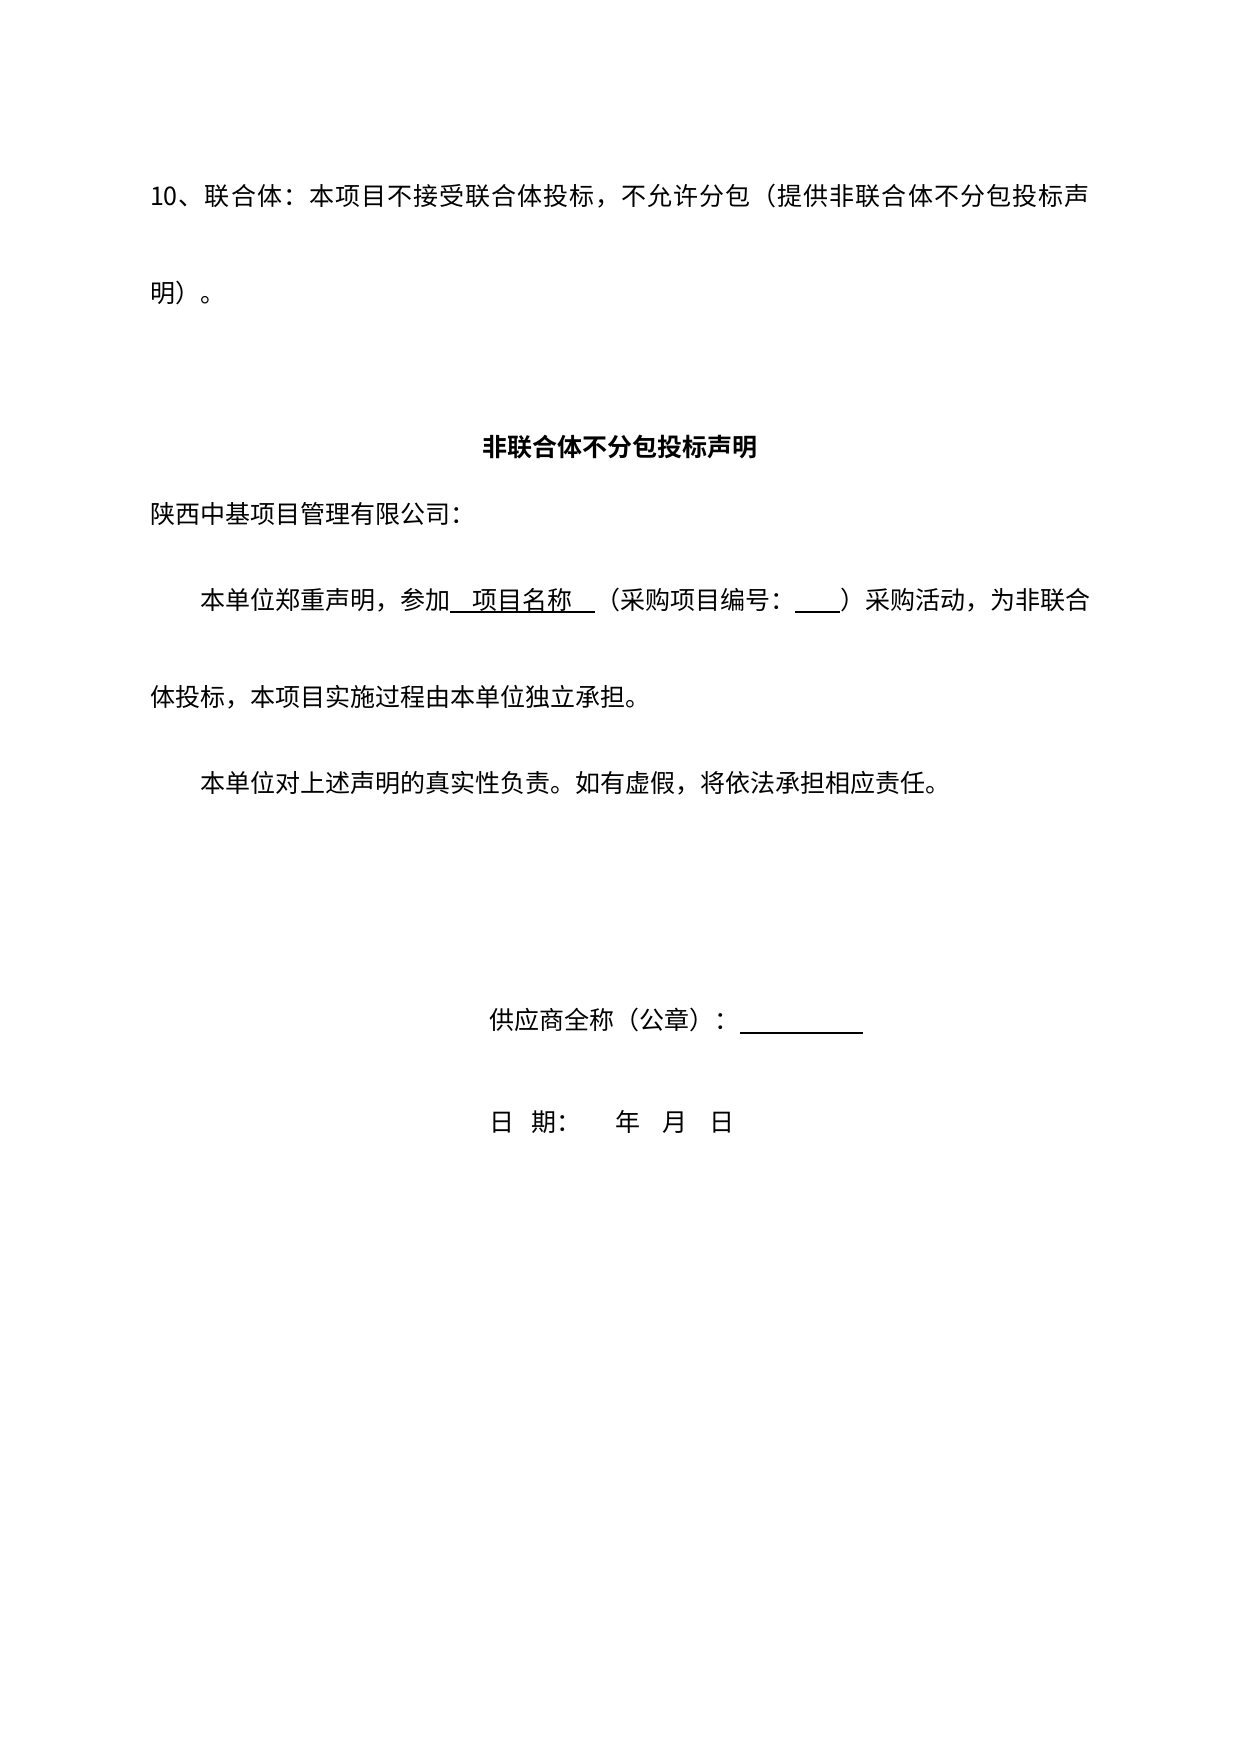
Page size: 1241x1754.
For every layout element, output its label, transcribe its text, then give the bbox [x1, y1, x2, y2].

text 陕西中基项目管理有限公司： [150, 480, 1090, 545]
text 本单位郑重声明，参加 项目名称 （采购项目编号： ）采购活动，为非联合体投标，本项目实施过程由本单位独立承担。 [150, 566, 1090, 728]
text 日 期： 年 月 日 [150, 1088, 1090, 1153]
text 本单位对上述声明的真实性负责。如有虚假，将依法承担相应责任。 [150, 749, 1090, 814]
text 非联合体不分包投标声明 [150, 413, 1090, 478]
text 供应商全称（公章）： [150, 986, 1090, 1051]
text 10、联合体：本项目不接受联合体投标，不允许分包（提供非联合体不分包投标声明）。 [150, 162, 1090, 324]
